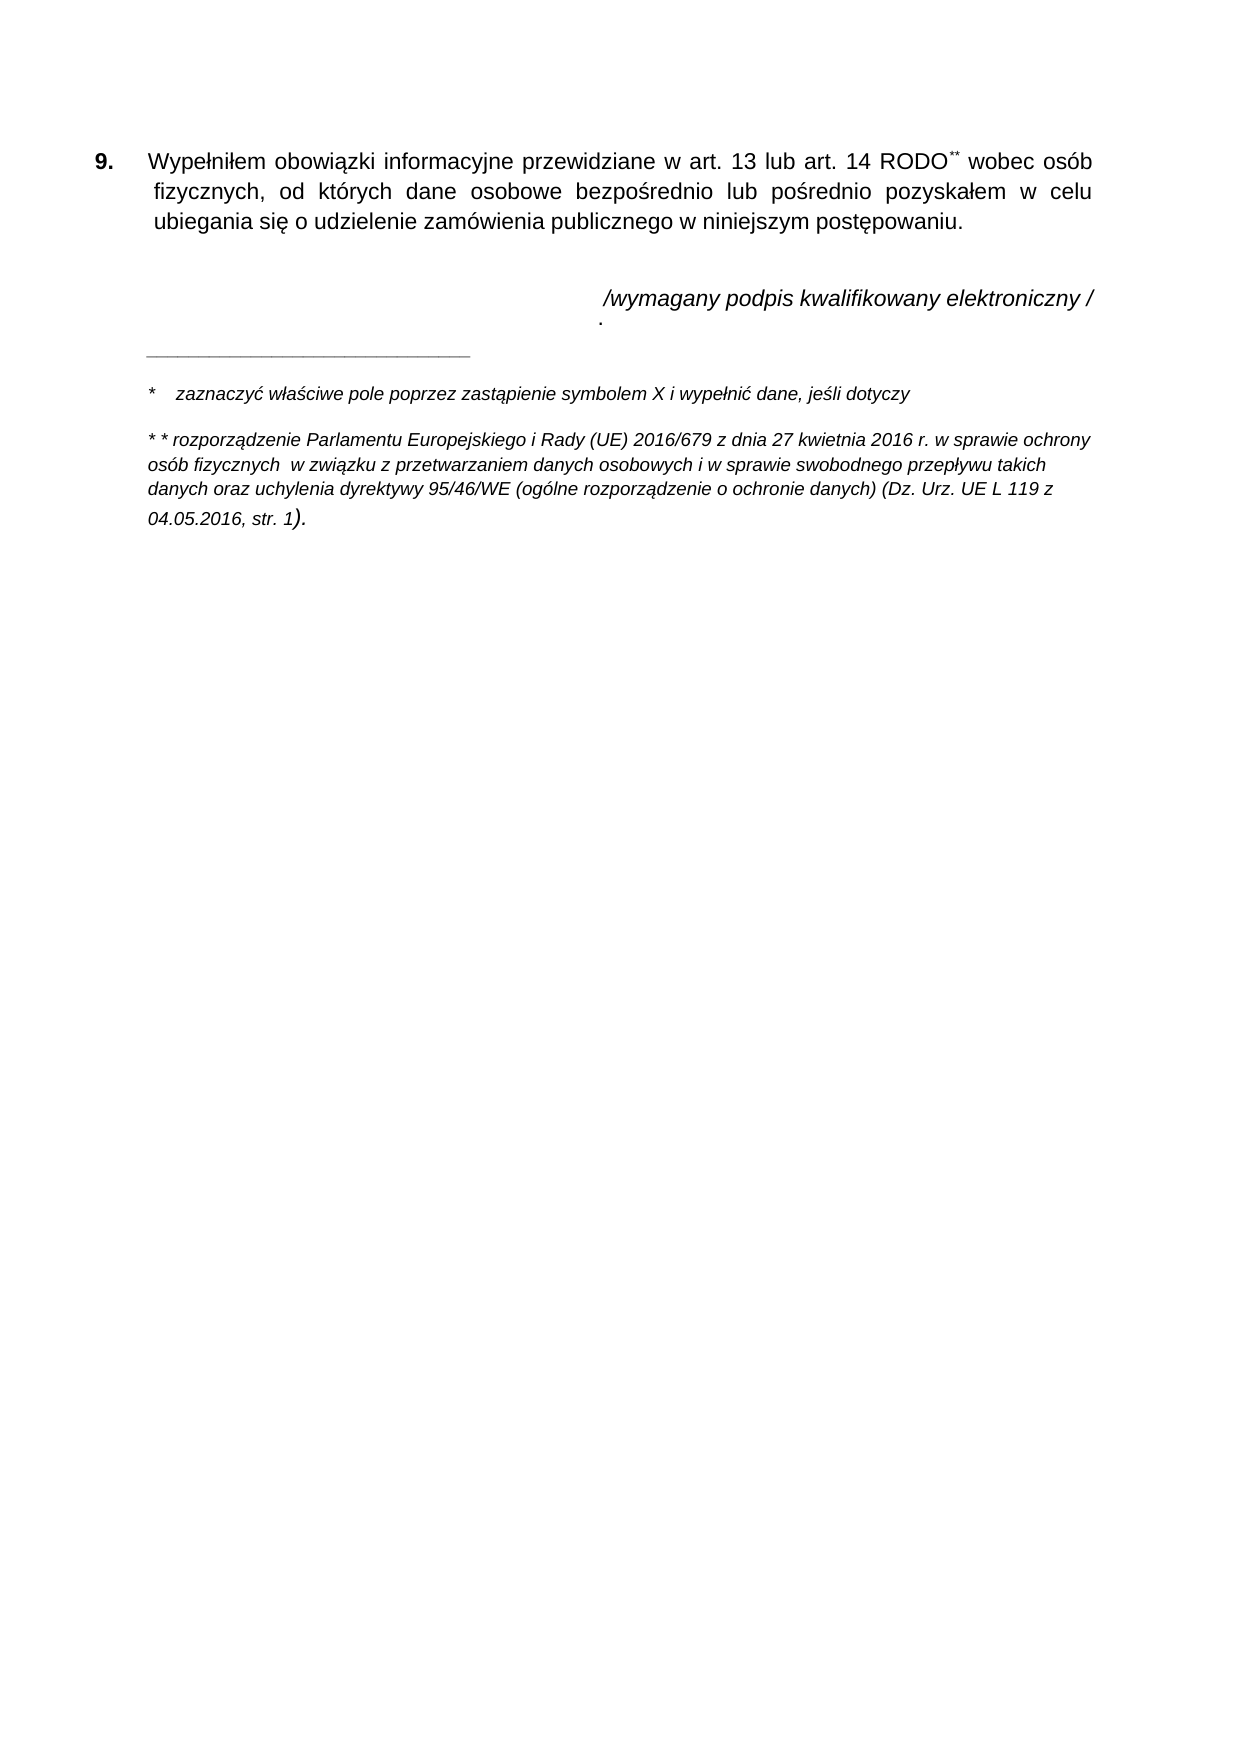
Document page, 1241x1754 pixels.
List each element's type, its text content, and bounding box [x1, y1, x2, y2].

list ./wymagany podpis kwalifikowany elektroniczny / [153, 285, 1093, 331]
list Wypełniłem obowiązki informacyjne przewidziane w art. 13 lub art. 14 RODO** wobec osób fizycznych, od których dane osobowe bezpośrednio lub pośrednio pozyskałem w celu ubiegania się o udzielenie zamówienia publicznego w niniejszym postępowaniu. [94, 148, 1093, 234]
text * zaznaczyć właściwe pole poprzez zastąpienie symbolem X i wypełnić dane, jeśli dotyczy [148, 383, 1093, 404]
text * * rozporządzenie Parlamentu Europejskiego i Rady (UE) 2016/679 z dnia 27 kwietnia 2016 r. w sprawie ochrony osób fizycznych w związku z przetwarzaniem danych osobowych i w sprawie swobodnego przepływu takich danych oraz uchylenia dyrektywy 95/46/WE (ogólne rozporządzenie o ochronie danych) (Dz. Urz. UE L 119 z 04.05.2016, str. 1). [148, 429, 1093, 530]
text _______________________________ [148, 337, 1093, 359]
